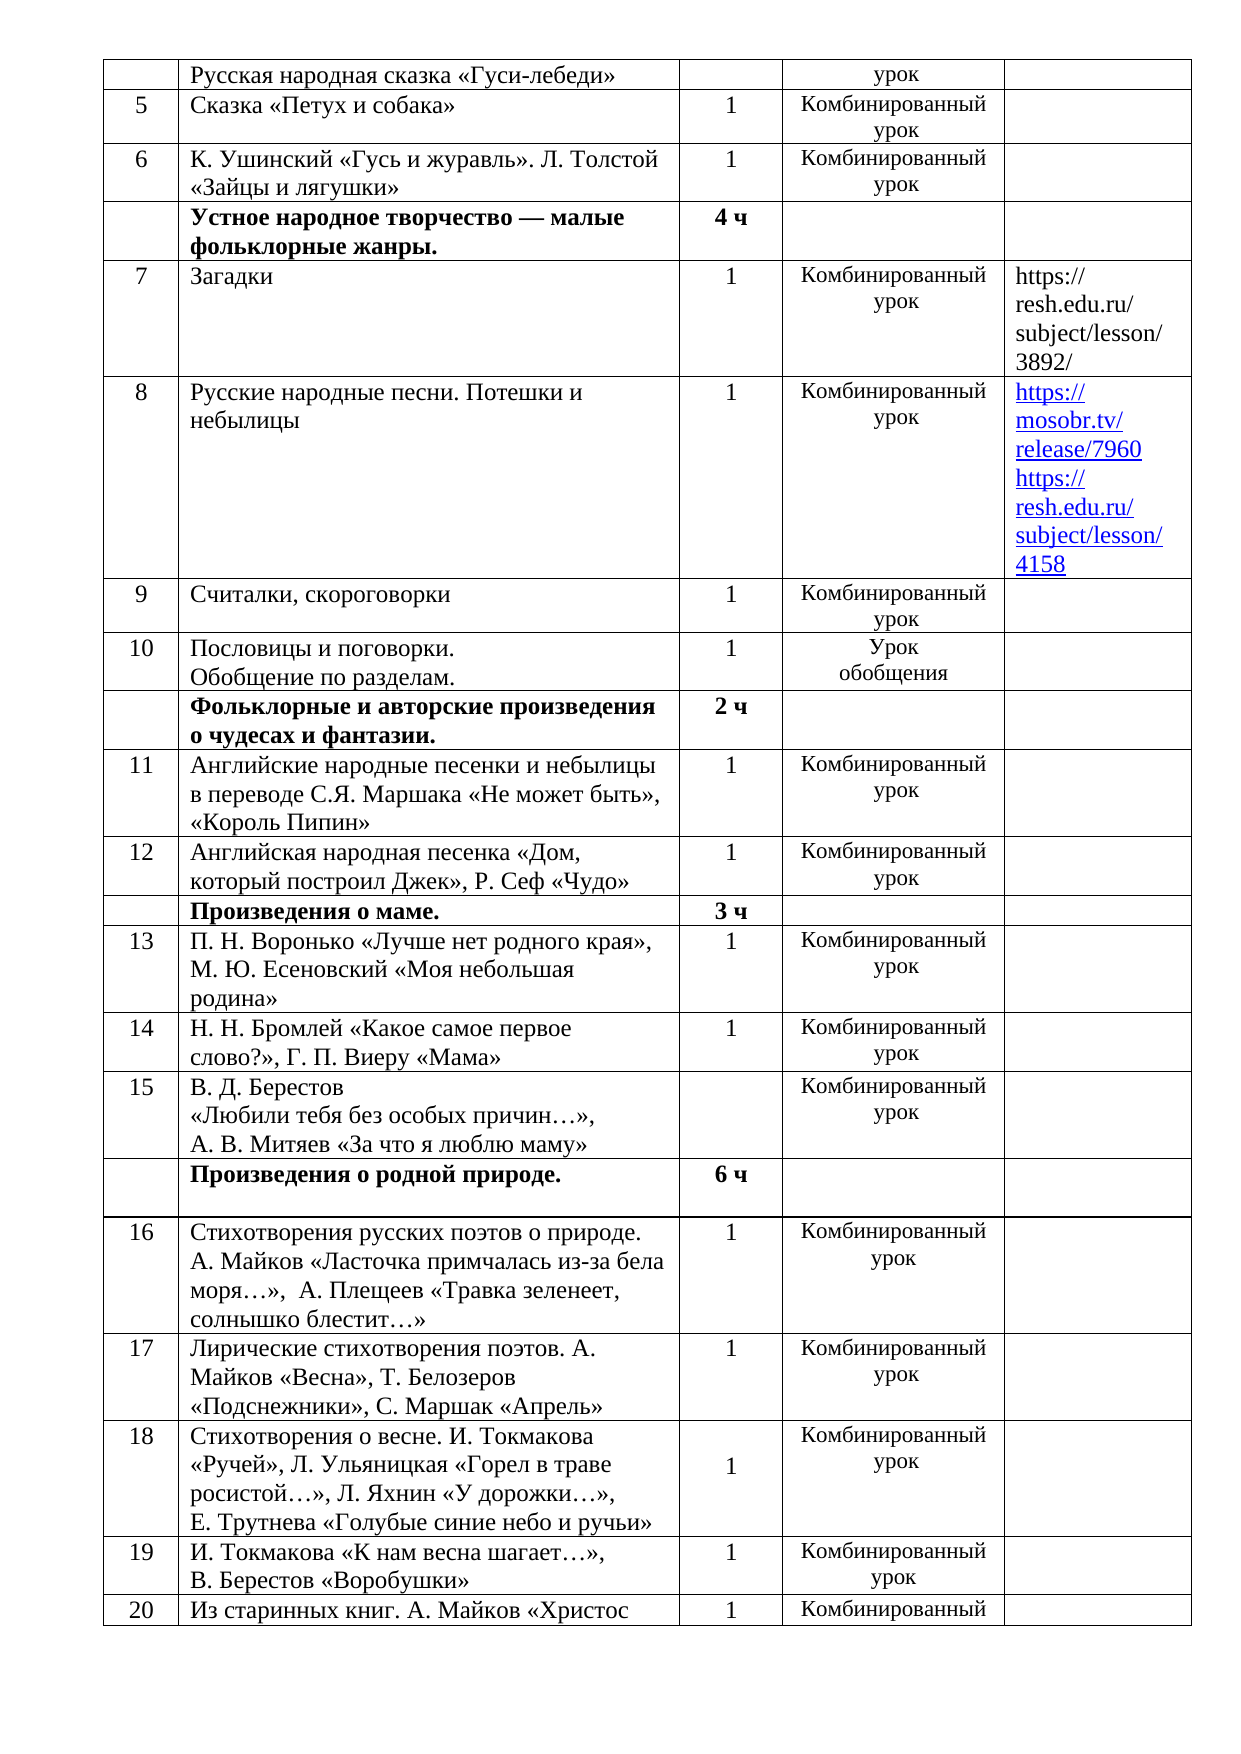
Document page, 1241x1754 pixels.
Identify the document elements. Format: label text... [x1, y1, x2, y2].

table_cell Комбинированный урок [783, 377, 1004, 578]
table_cell 1 [680, 750, 782, 836]
table_cell 1 [680, 1421, 782, 1536]
table_cell Комбинированный урок [783, 1421, 1004, 1536]
table_cell [1005, 1595, 1191, 1624]
table_cell [680, 1072, 782, 1158]
table_cell 8 [104, 377, 178, 578]
table_cell Русские народные песни. Потешки и небылицы [179, 377, 679, 578]
table_cell 1 [680, 90, 782, 143]
table_cell 4 [104, 60, 178, 89]
table_cell 1 [680, 60, 782, 89]
table_cell Лирические стихотворения поэтов. А. Майков «Весна», Т. Белозеров «Подснежники», С. Маршак «Апрель» [179, 1334, 679, 1420]
table_cell 19 [104, 1537, 178, 1594]
table_cell [1005, 579, 1191, 632]
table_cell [783, 60, 1004, 89]
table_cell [783, 90, 1004, 143]
table_cell К. Ушинский «Гусь и журавль». Л. Толстой «Зайцы и лягушки» [179, 144, 679, 201]
table_cell [104, 202, 178, 260]
table_cell 4 ч [680, 202, 782, 260]
table_cell 16 [104, 1218, 178, 1332]
table_cell [783, 691, 1004, 749]
table_cell Пословицы и поговорки. Обобщение по разделам. [179, 633, 679, 690]
table_cell Произведения о маме. [179, 896, 679, 925]
table_cell 15 [104, 1072, 178, 1158]
table_cell П. Н. Воронько «Лучше нет родного края», М. Ю. Есеновский «Моя небольшая родина» [179, 926, 679, 1012]
table_cell [783, 1159, 1004, 1216]
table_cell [179, 1595, 679, 1624]
table_cell 1 [680, 1218, 782, 1332]
table_cell Комбинированный урок [783, 837, 1004, 895]
table_cell [1005, 1421, 1191, 1536]
table_cell 1 [680, 926, 782, 1012]
table_cell [1005, 1334, 1191, 1420]
table_cell И. Токмакова «К нам весна шагает…», В. Берестов «Воробушки» [179, 1537, 679, 1594]
table_cell [104, 691, 178, 749]
table_cell [104, 1159, 178, 1216]
table_cell Н. Н. Бромлей «Какое самое первое слово?», Г. П. Виеру «Мама» [179, 1013, 679, 1071]
table_cell [1005, 1013, 1191, 1071]
table_cell Комбинированный урок [783, 1072, 1004, 1158]
table_cell [1005, 202, 1191, 260]
table_cell https://mosobr.tv/release/7960 https://resh.edu.ru/subject/lesson/4158 [1005, 377, 1191, 578]
table_cell https://resh.edu.ru/subject/lesson/3892/ [1005, 261, 1191, 376]
table_cell 1 [680, 633, 782, 690]
table_cell 1 [680, 837, 782, 895]
table_cell Комбинированный урок [783, 1537, 1004, 1594]
table_cell 2 ч [680, 691, 782, 749]
table_cell 18 [104, 1421, 178, 1536]
table_cell [1005, 1159, 1191, 1216]
table_cell Устное народное творчество — малые фольклорные жанры. [179, 202, 679, 260]
table_cell Комбинированный урок [783, 926, 1004, 1012]
table_cell 1 [680, 261, 782, 376]
table_cell Сказка «Петух и собака» [179, 90, 679, 143]
table_cell Произведения о родной природе. [179, 1159, 679, 1216]
table_cell Стихотворения русских поэтов о природе. А. Майков «Ласточка примчалась из-за бела моря…», А. Плещеев «Травка зеленеет, солнышко блестит…» [179, 1218, 679, 1332]
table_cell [179, 60, 679, 89]
table_cell 10 [104, 633, 178, 690]
table_cell Английские народные песенки и небылицы в переводе С.Я. Маршака «Не может быть», «Король Пипин» [179, 750, 679, 836]
table_cell [1005, 896, 1191, 925]
table_cell [1005, 837, 1191, 895]
table_cell Считалки, скороговорки [179, 579, 679, 632]
table_cell 1 [680, 1537, 782, 1594]
table_cell 6 ч [680, 1159, 782, 1216]
table_cell 12 [104, 837, 178, 895]
table_cell [783, 896, 1004, 925]
table_cell Комбинированный урок [783, 261, 1004, 376]
table_cell [783, 202, 1004, 260]
table_cell 1 [680, 144, 782, 201]
table_cell Загадки [179, 261, 679, 376]
table_cell 1 [680, 579, 782, 632]
table_cell [104, 896, 178, 925]
table_cell 6 [104, 144, 178, 201]
table_cell 7 [104, 261, 178, 376]
table_cell Фольклорные и авторские произведения о чудесах и фантазии. [179, 691, 679, 749]
table_cell Комбинированный урок [783, 1218, 1004, 1332]
table_cell [1005, 926, 1191, 1012]
table_cell [1005, 750, 1191, 836]
table_cell 1 [680, 377, 782, 578]
table_cell 1 [680, 1595, 782, 1624]
table_cell Комбинированный урок [783, 579, 1004, 632]
table_cell Комбинированный урок [783, 750, 1004, 836]
table_cell 17 [104, 1334, 178, 1420]
table_cell 20 [104, 1595, 178, 1624]
table_cell Комбинированный урок [783, 144, 1004, 201]
table_cell [1005, 60, 1191, 89]
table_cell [783, 1595, 1004, 1624]
table_cell 11 [104, 750, 178, 836]
table_cell 3 ч [680, 896, 782, 925]
table_cell 14 [104, 1013, 178, 1071]
table_cell 1 [680, 1334, 782, 1420]
table_cell Комбинированный урок [783, 1013, 1004, 1071]
table_cell [1005, 691, 1191, 749]
table_cell 9 [104, 579, 178, 632]
table_cell Урок обобщения [783, 633, 1004, 690]
table_cell [1005, 144, 1191, 201]
table_cell 13 [104, 926, 178, 1012]
table_cell Английская народная песенка «Дом, который построил Джек», Р. Сеф «Чудо» [179, 837, 679, 895]
table_cell 1 [680, 1013, 782, 1071]
table_cell [1005, 1537, 1191, 1594]
table_cell Комбинированный урок [783, 1334, 1004, 1420]
table_cell Стихотворения о весне. И. Токмакова «Ручей», Л. Ульяницкая «Горел в траве росистой…», Л. Яхнин «У дорожки…», Е. Трутнева «Голубые синие небо и ручьи» [179, 1421, 679, 1536]
table_cell [1005, 90, 1191, 143]
table_cell [1005, 1072, 1191, 1158]
table_cell [1005, 633, 1191, 690]
table_cell [1005, 1218, 1191, 1332]
table_cell 5 [104, 90, 178, 143]
table_cell В. Д. Берестов «Любили тебя без особых причин…», А. В. Митяев «За что я люблю маму» [179, 1072, 679, 1158]
